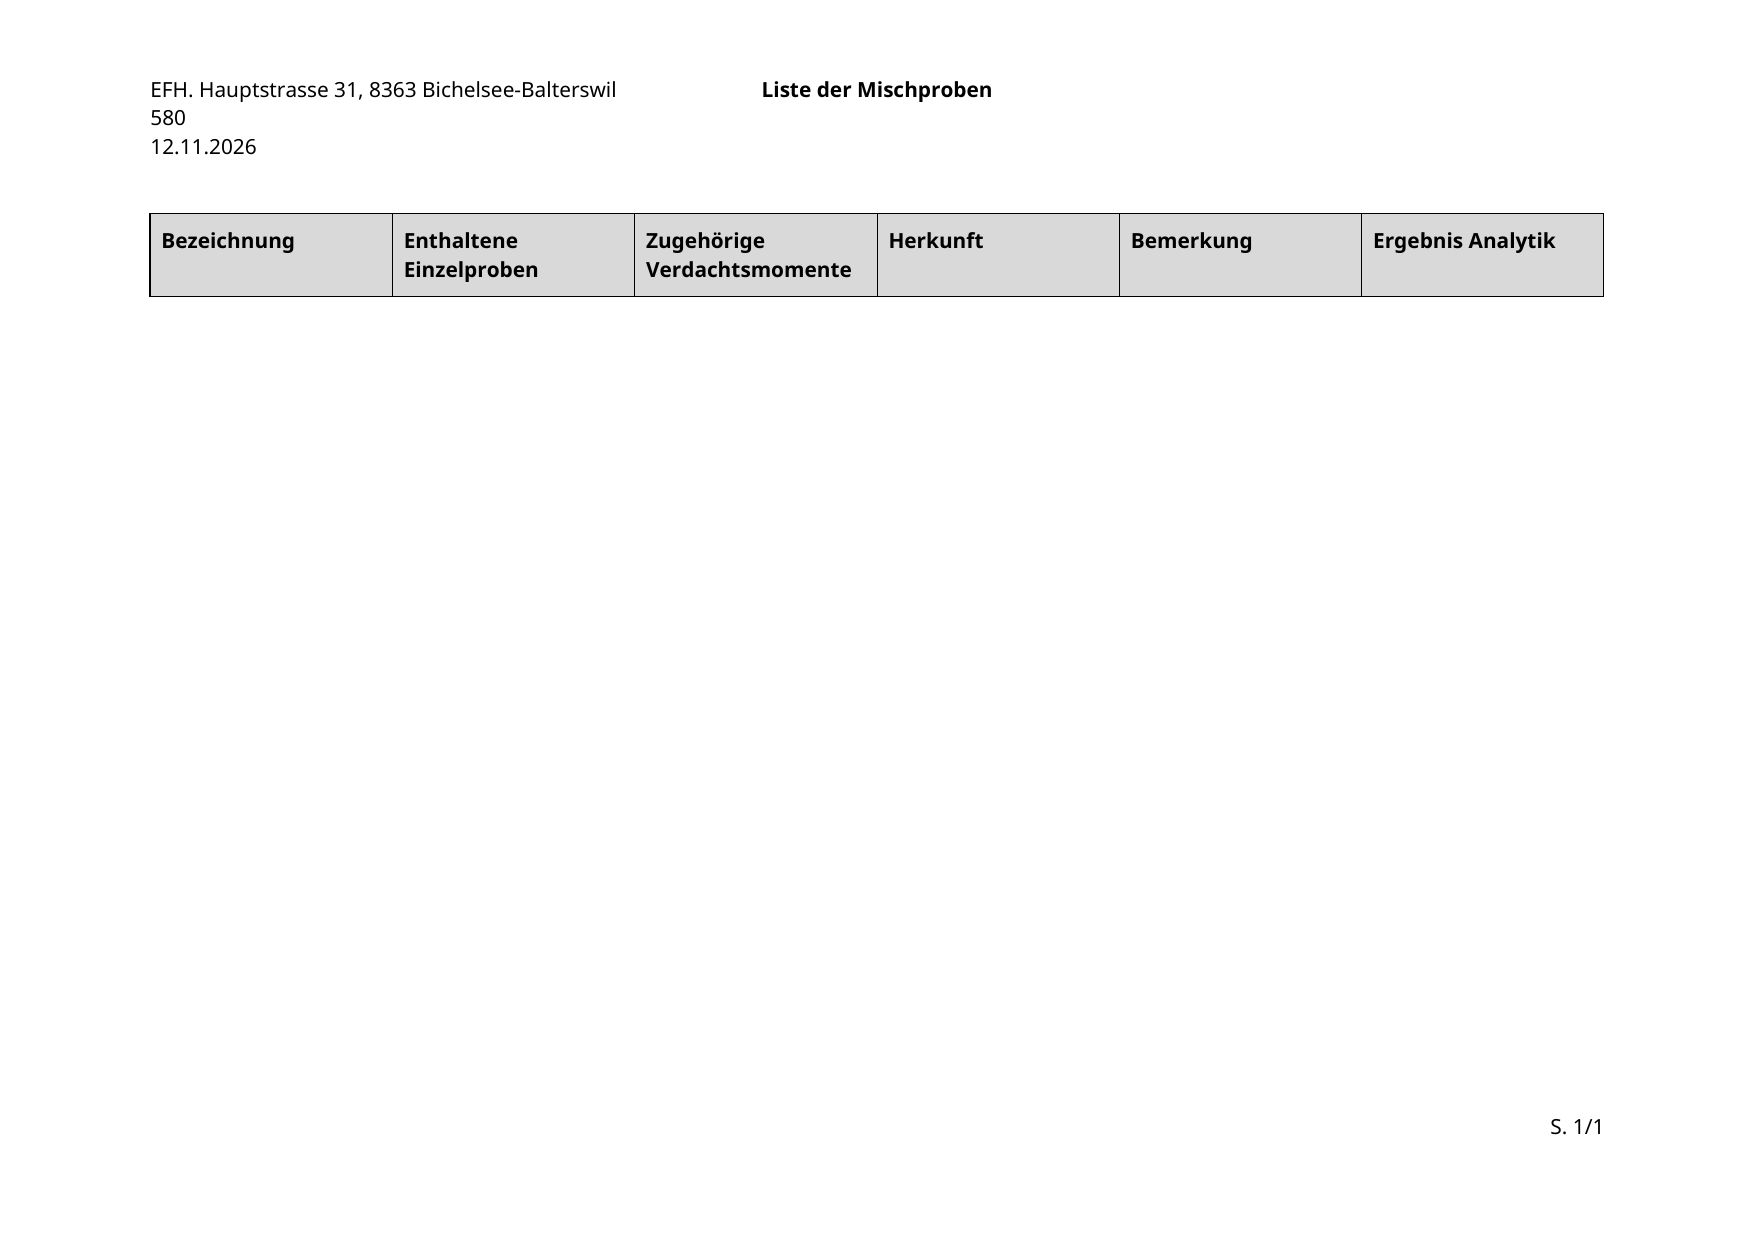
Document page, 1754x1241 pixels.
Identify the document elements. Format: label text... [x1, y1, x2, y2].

table_header Zugehörige Verdachtsmomente [635, 214, 877, 296]
table_header Bemerkung [1120, 214, 1361, 296]
table_header Ergebnis Analytik [1362, 214, 1603, 296]
table_header Enthaltene Einzelproben [393, 214, 634, 296]
table_header Herkunft [878, 214, 1119, 296]
table_header Bezeichnung [151, 214, 392, 296]
